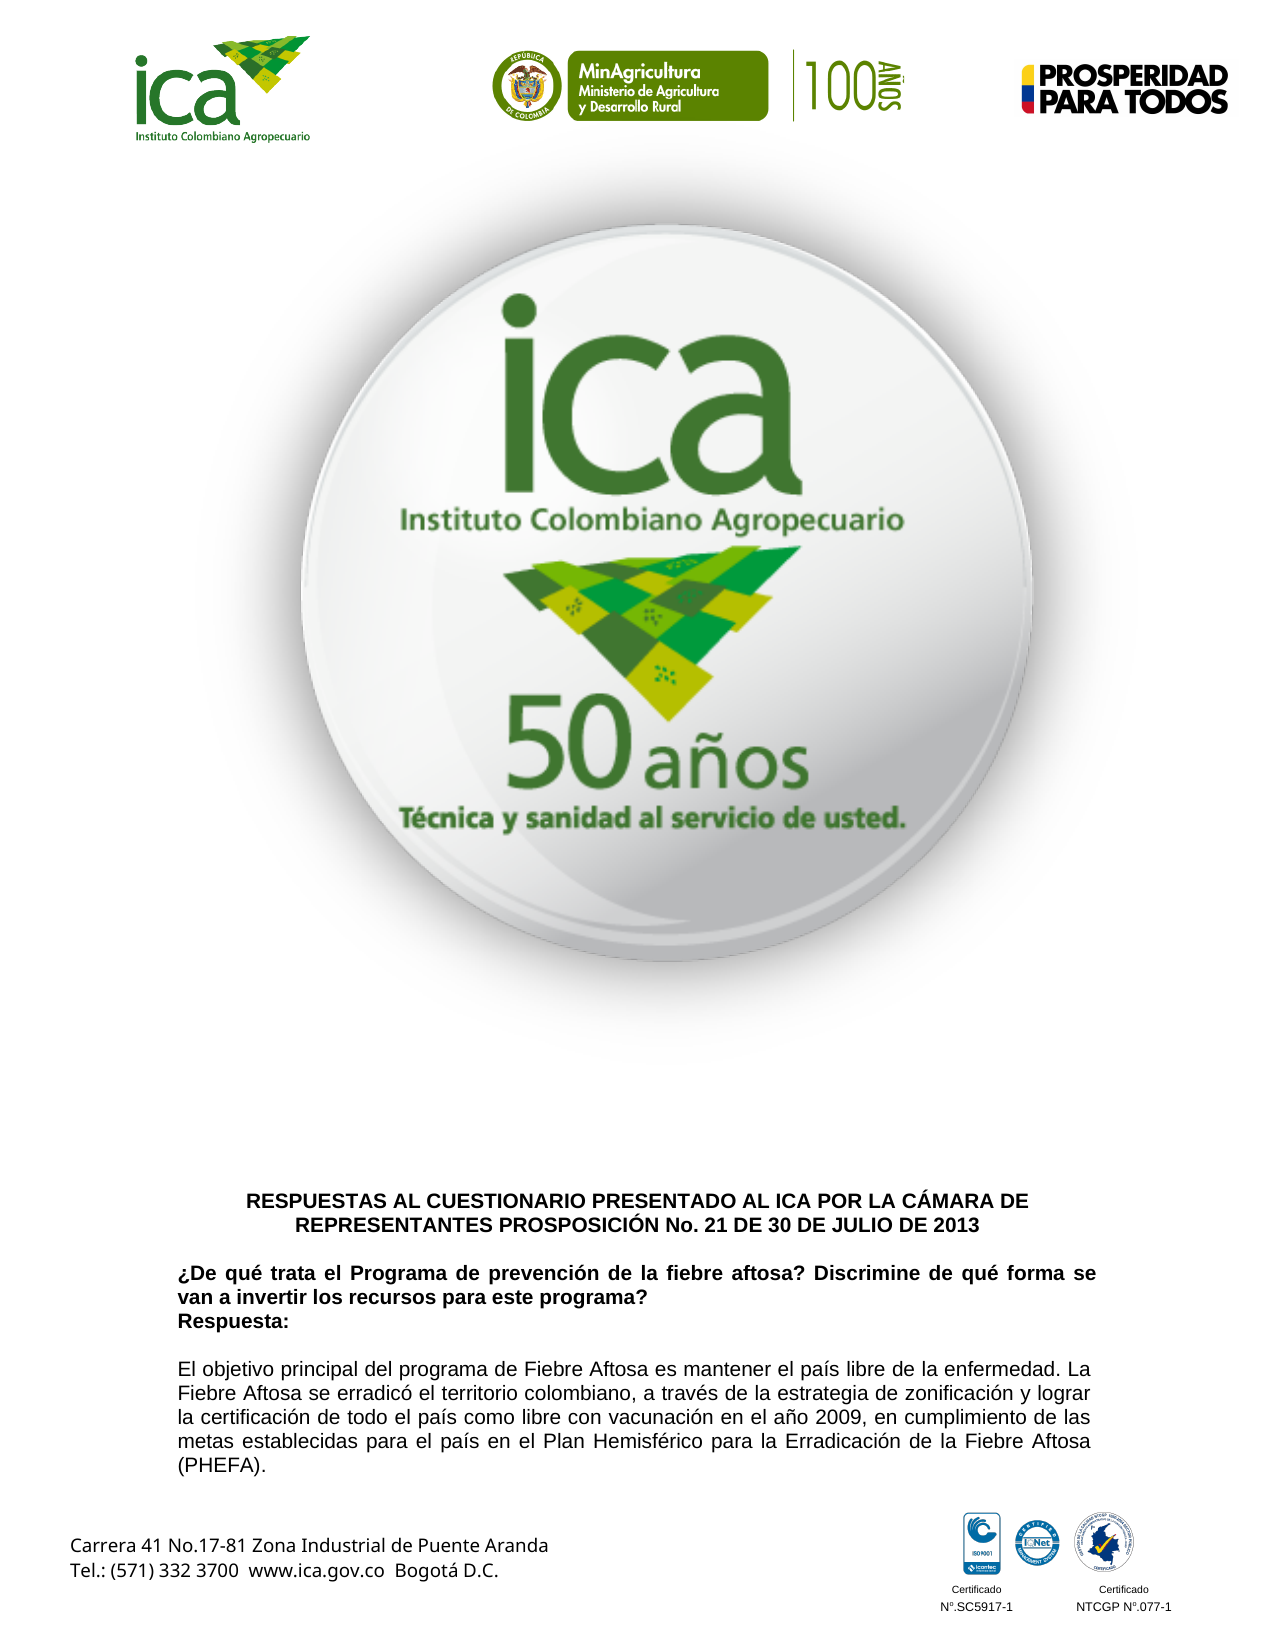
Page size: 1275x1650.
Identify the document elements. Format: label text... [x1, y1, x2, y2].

text RESPUESTAS AL CUESTIONARIO PRESENTADO AL ICA POR LA CÁMARA DE REPRESENTANTES PROSPOSICIÓN No. 21 DE 30 DE JULIO DE 2013 [177, 1189, 1098, 1237]
text El objetivo principal del programa de Fiebre Aftosa es mantener el país libre de la enfermedad. La Fiebre Aftosa se erradicó el territorio colombiano, a través de la estrategia de zonificación y lograr la certificación de todo el país como libre con vacunación en el año 2009, en cumplimiento de las metas establecidas para el país en el Plan Hemisférico para la Erradicación de la Fiebre Aftosa (PHEFA). [177, 1357, 1092, 1477]
picture [953, 1508, 1142, 1577]
text ¿De qué trata el Programa de prevención de la fiebre aftosa? Discrimine de qué forma se van a invertir los recursos para este programa? [177, 1261, 1098, 1309]
text Respuesta: [177, 1309, 1098, 1333]
picture [125, 25, 1240, 1082]
